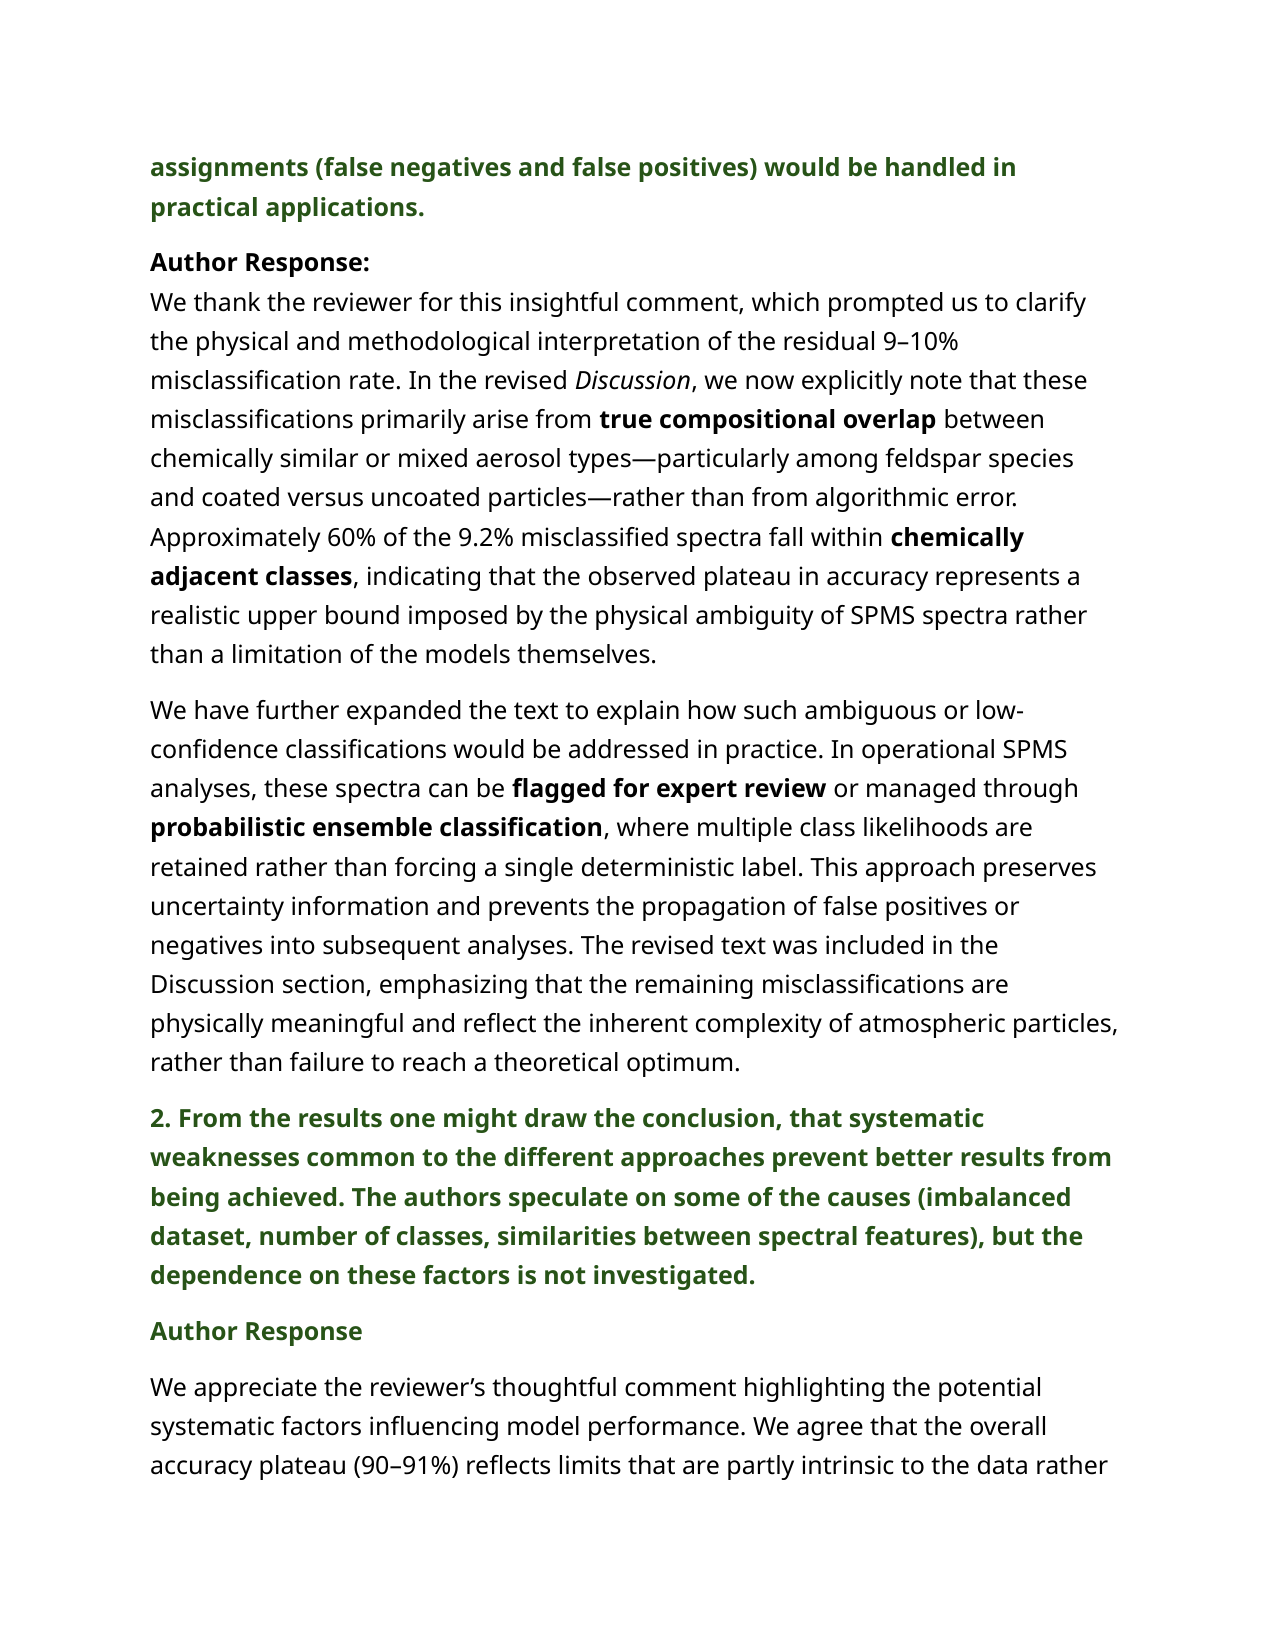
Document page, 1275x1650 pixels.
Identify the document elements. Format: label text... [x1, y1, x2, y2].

text 2. From the results one might draw the conclusion, that systematic weaknesses common to the different approaches prevent better results from being achieved. The authors speculate on some of the causes (imbalanced dataset, number of classes, similarities between spectral features), but the dependence on these factors is not investigated. [150, 1101, 1125, 1292]
text Author Response: We thank the reviewer for this insightful comment, which prompted us to clarify the physical and methodological interpretation of the residual 9–10% misclassification rate. In the revised Discussion, we now explicitly note that these misclassifications primarily arise from true compositional overlap between chemically similar or mixed aerosol types—particularly among feldspar species and coated versus uncoated particles—rather than from algorithmic error. Approximately 60% of the 9.2% misclassified spectra fall within chemically adjacent classes, indicating that the observed plateau in accuracy represents a realistic upper bound imposed by the physical ambiguity of SPMS spectra rather than a limitation of the models themselves. [150, 245, 1125, 671]
text Author Response [150, 1313, 1125, 1347]
text We have further expanded the text to explain how such ambiguous or low-confidence classifications would be addressed in practice. In operational SPMS analyses, these spectra can be flagged for expert review or managed through probabilistic ensemble classification, where multiple class likelihoods are retained rather than forcing a single deterministic label. This approach preserves uncertainty information and prevents the propagation of false positives or negatives into subsequent analyses. The revised text was included in the Discussion section, emphasizing that the remaining misclassifications are physically meaningful and reflect the inherent complexity of atmospheric particles, rather than failure to reach a theoretical optimum. [150, 692, 1125, 1079]
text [150, 150, 1125, 223]
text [150, 1369, 1125, 1482]
